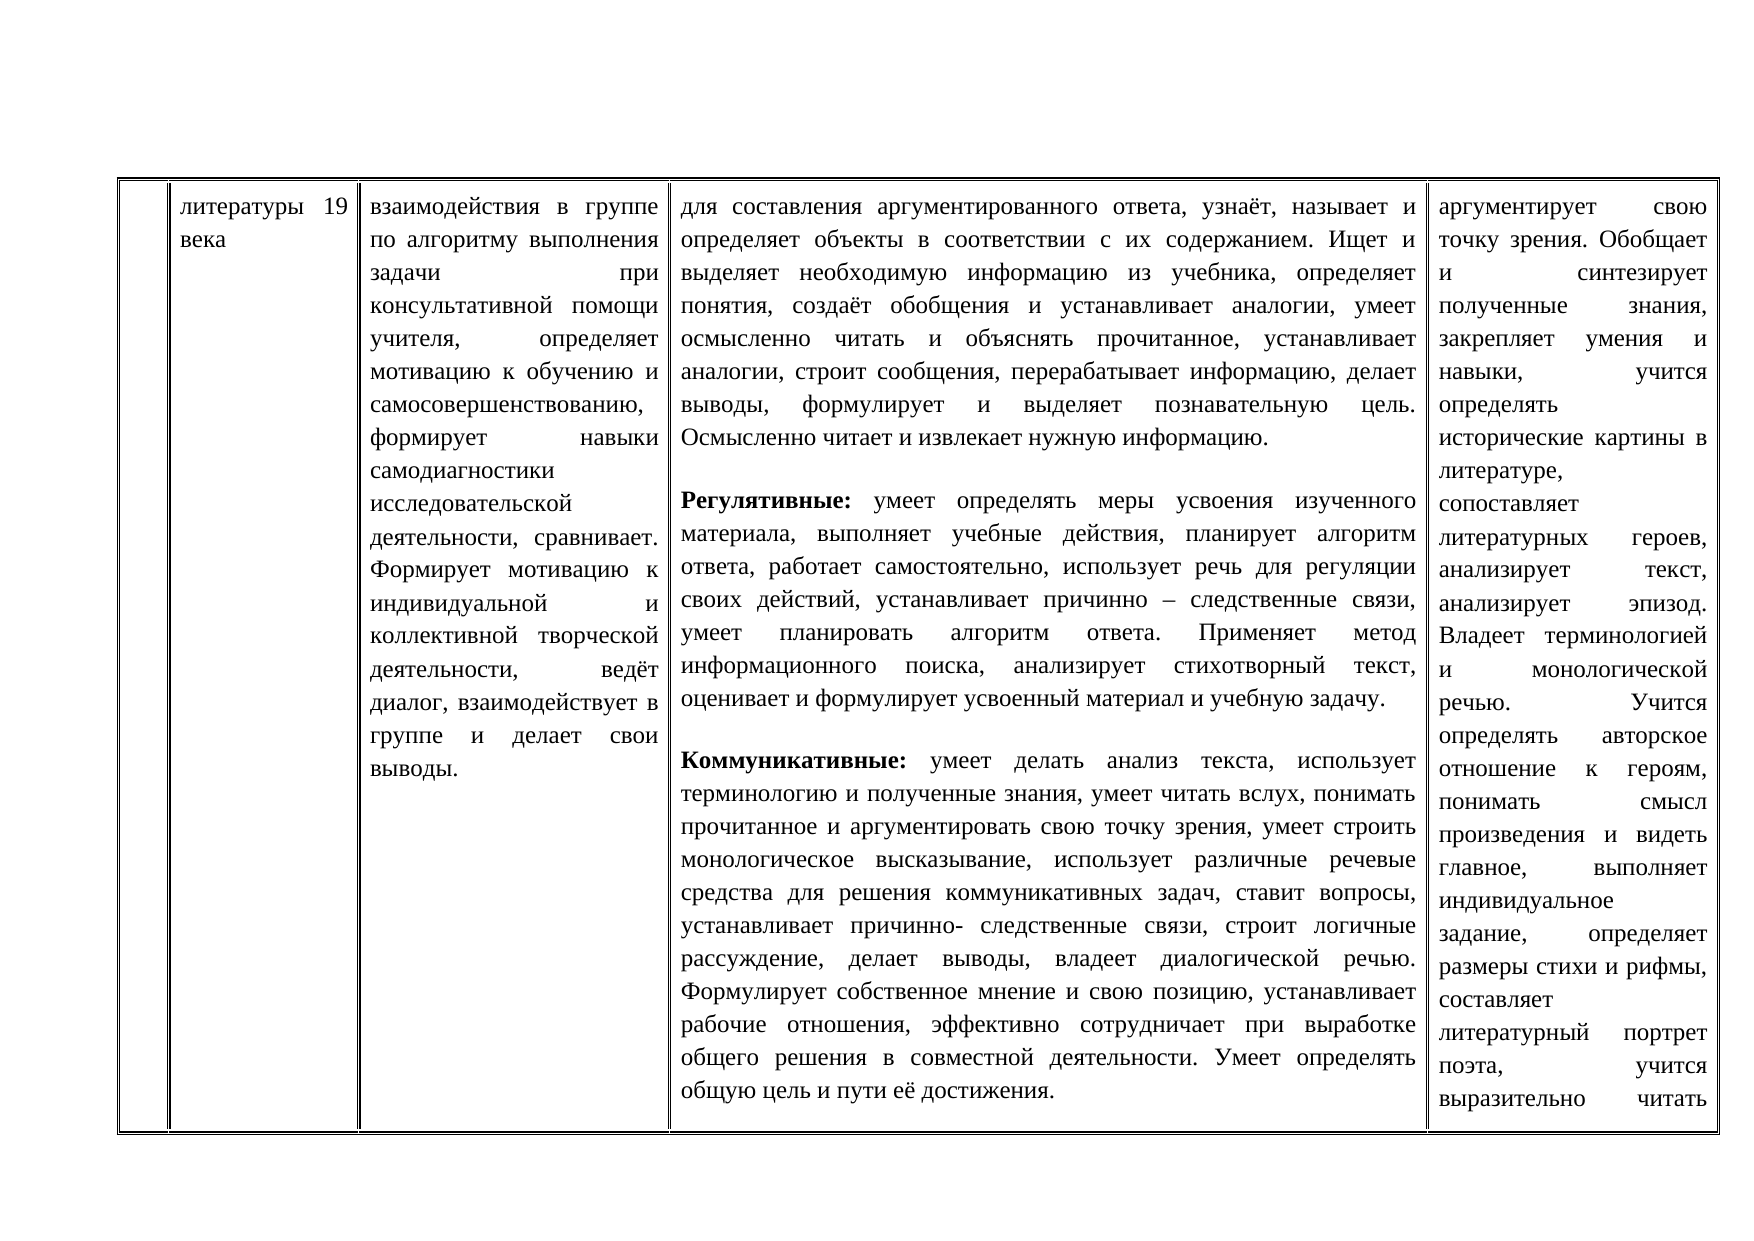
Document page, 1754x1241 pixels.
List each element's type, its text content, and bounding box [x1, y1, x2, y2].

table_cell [670, 181, 1427, 1131]
table_cell 5. [120, 179, 169, 1131]
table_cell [169, 179, 359, 1131]
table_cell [1428, 181, 1717, 1131]
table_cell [359, 181, 669, 1131]
